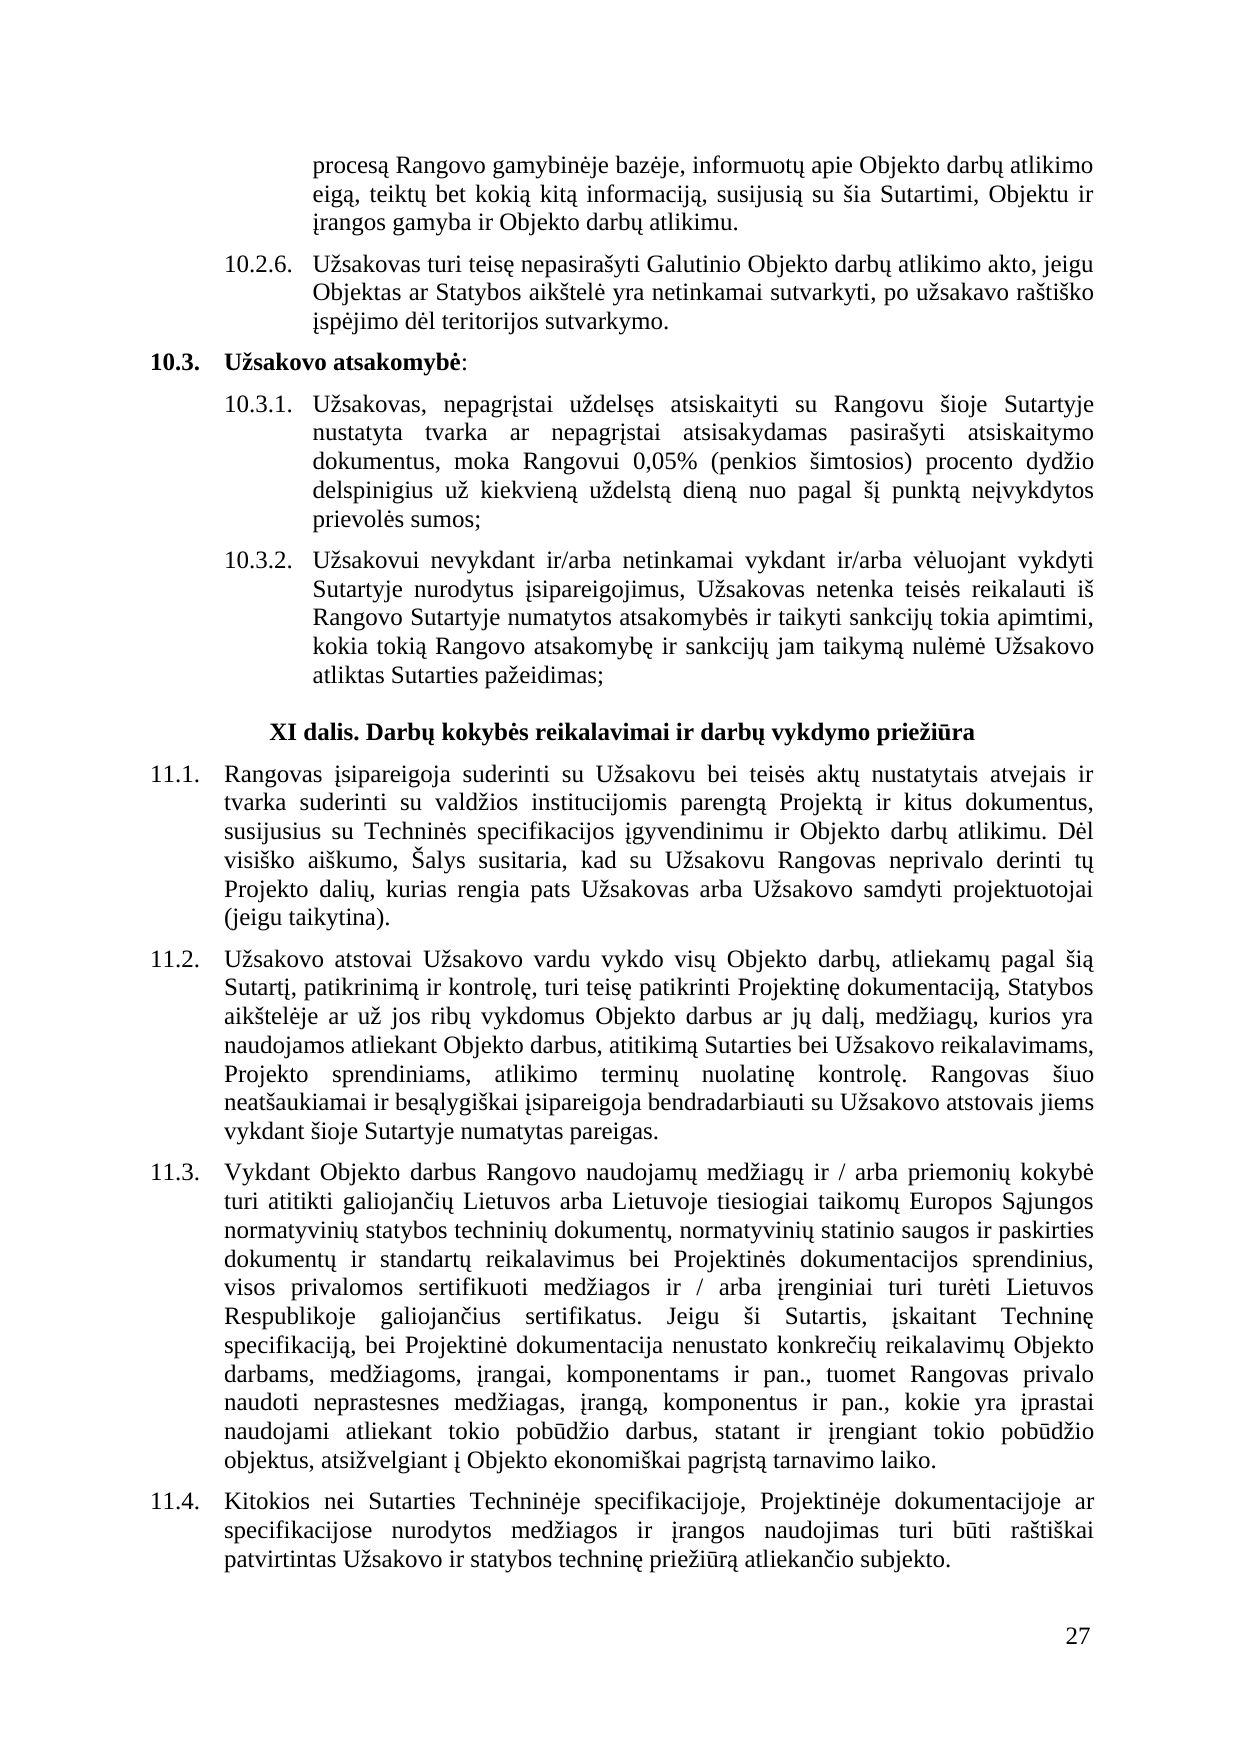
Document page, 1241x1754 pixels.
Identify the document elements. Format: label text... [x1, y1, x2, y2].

text XI dalis. Darbų kokybės reikalavimai ir darbų vykdymo priežiūra [150, 717, 1095, 746]
list Užsakovas turi teisę nepasirašyti Galutinio Objekto darbų atlikimo akto, jeigu Objektas ar Statybos aikštelė yra netinkamai sutvarkyti, po užsakavo raštiško įspėjimo dėl teritorijos sutvarkymo. [224, 249, 1095, 335]
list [224, 150, 1095, 236]
title Užsakovo atstovai Užsakovo vardu vykdo visų Objekto darbų, atliekamų pagal šią Sutartį, patikrinimą ir kontrolę, turi teisę patikrinti Projektinę dokumentaciją, Statybos aikštelėje ar už jos ribų vykdomus Objekto darbus ar jų dalį, medžiagų, kurios yra naudojamos atliekant Objekto darbus, atitikimą Sutarties bei Užsakovo reikalavimams, Projekto sprendiniams, atlikimo terminų nuolatinę kontrolę. Rangovas šiuo neatšaukiamai ir besąlygiškai įsipareigoja bendradarbiauti su Užsakovo atstovais jiems vykdant šioje Sutartyje numatytas pareigas. [150, 944, 1095, 1145]
title Vykdant Objekto darbus Rangovo naudojamų medžiagų ir / arba priemonių kokybė turi atitikti galiojančių Lietuvos arba Lietuvoje tiesiogiai taikomų Europos Sąjungos normatyvinių statybos techninių dokumentų, normatyvinių statinio saugos ir paskirties dokumentų ir standartų reikalavimus bei Projektinės dokumentacijos sprendinius, visos privalomos sertifikuoti medžiagos ir / arba įrenginiai turi turėti Lietuvos Respublikoje galiojančius sertifikatus. Jeigu ši Sutartis, įskaitant Techninę specifikaciją, bei Projektinė dokumentacija nenustato konkrečių reikalavimų Objekto darbams, medžiagoms, įrangai, komponentams ir pan., tuomet Rangovas privalo naudoti neprastesnes medžiagas, įrangą, komponentus ir pan., kokie yra įprastai naudojami atliekant tokio pobūdžio darbus, statant ir įrengiant tokio pobūdžio objektus, atsižvelgiant į Objekto ekonomiškai pagrįstą tarnavimo laiko. [150, 1157, 1095, 1474]
title Kitokios nei Sutarties Techninėje specifikacijoje, Projektinėje dokumentacijoje ar specifikacijose nurodytos medžiagos ir įrangos naudojimas turi būti raštiškai patvirtintas Užsakovo ir statybos techninę priežiūrą atliekančio subjekto. [150, 1486, 1095, 1572]
list Užsakovo atsakomybė: [150, 347, 1095, 376]
list Užsakovui nevykdant ir/arba netinkamai vykdant ir/arba vėluojant vykdyti Sutartyje nurodytus įsipareigojimus, Užsakovas netenka teisės reikalauti iš Rangovo Sutartyje numatytos atsakomybės ir taikyti sankcijų tokia apimtimi, kokia tokią Rangovo atsakomybę ir sankcijų jam taikymą nulėmė Užsakovo atliktas Sutarties pažeidimas; [224, 545, 1095, 689]
title Rangovas įsipareigoja suderinti su Užsakovu bei teisės aktų nustatytais atvejais ir tvarka suderinti su valdžios institucijomis parengtą Projektą ir kitus dokumentus, susijusius su Techninės specifikacijos įgyvendinimu ir Objekto darbų atlikimu. Dėl visiško aiškumo, Šalys susitaria, kad su Užsakovu Rangovas neprivalo derinti tų Projekto dalių, kurias rengia pats Užsakovas arba Užsakovo samdyti projektuotojai (jeigu taikytina). [150, 759, 1095, 931]
list Užsakovas, nepagrįstai uždelsęs atsiskaityti su Rangovu šioje Sutartyje nustatyta tvarka ar nepagrįstai atsisakydamas pasirašyti atsiskaitymo dokumentus, moka Rangovui 0,05% (penkios šimtosios) procento dydžio delspinigius už kiekvieną uždelstą dieną nuo pagal šį punktą neįvykdytos prievolės sumos; [224, 389, 1095, 532]
